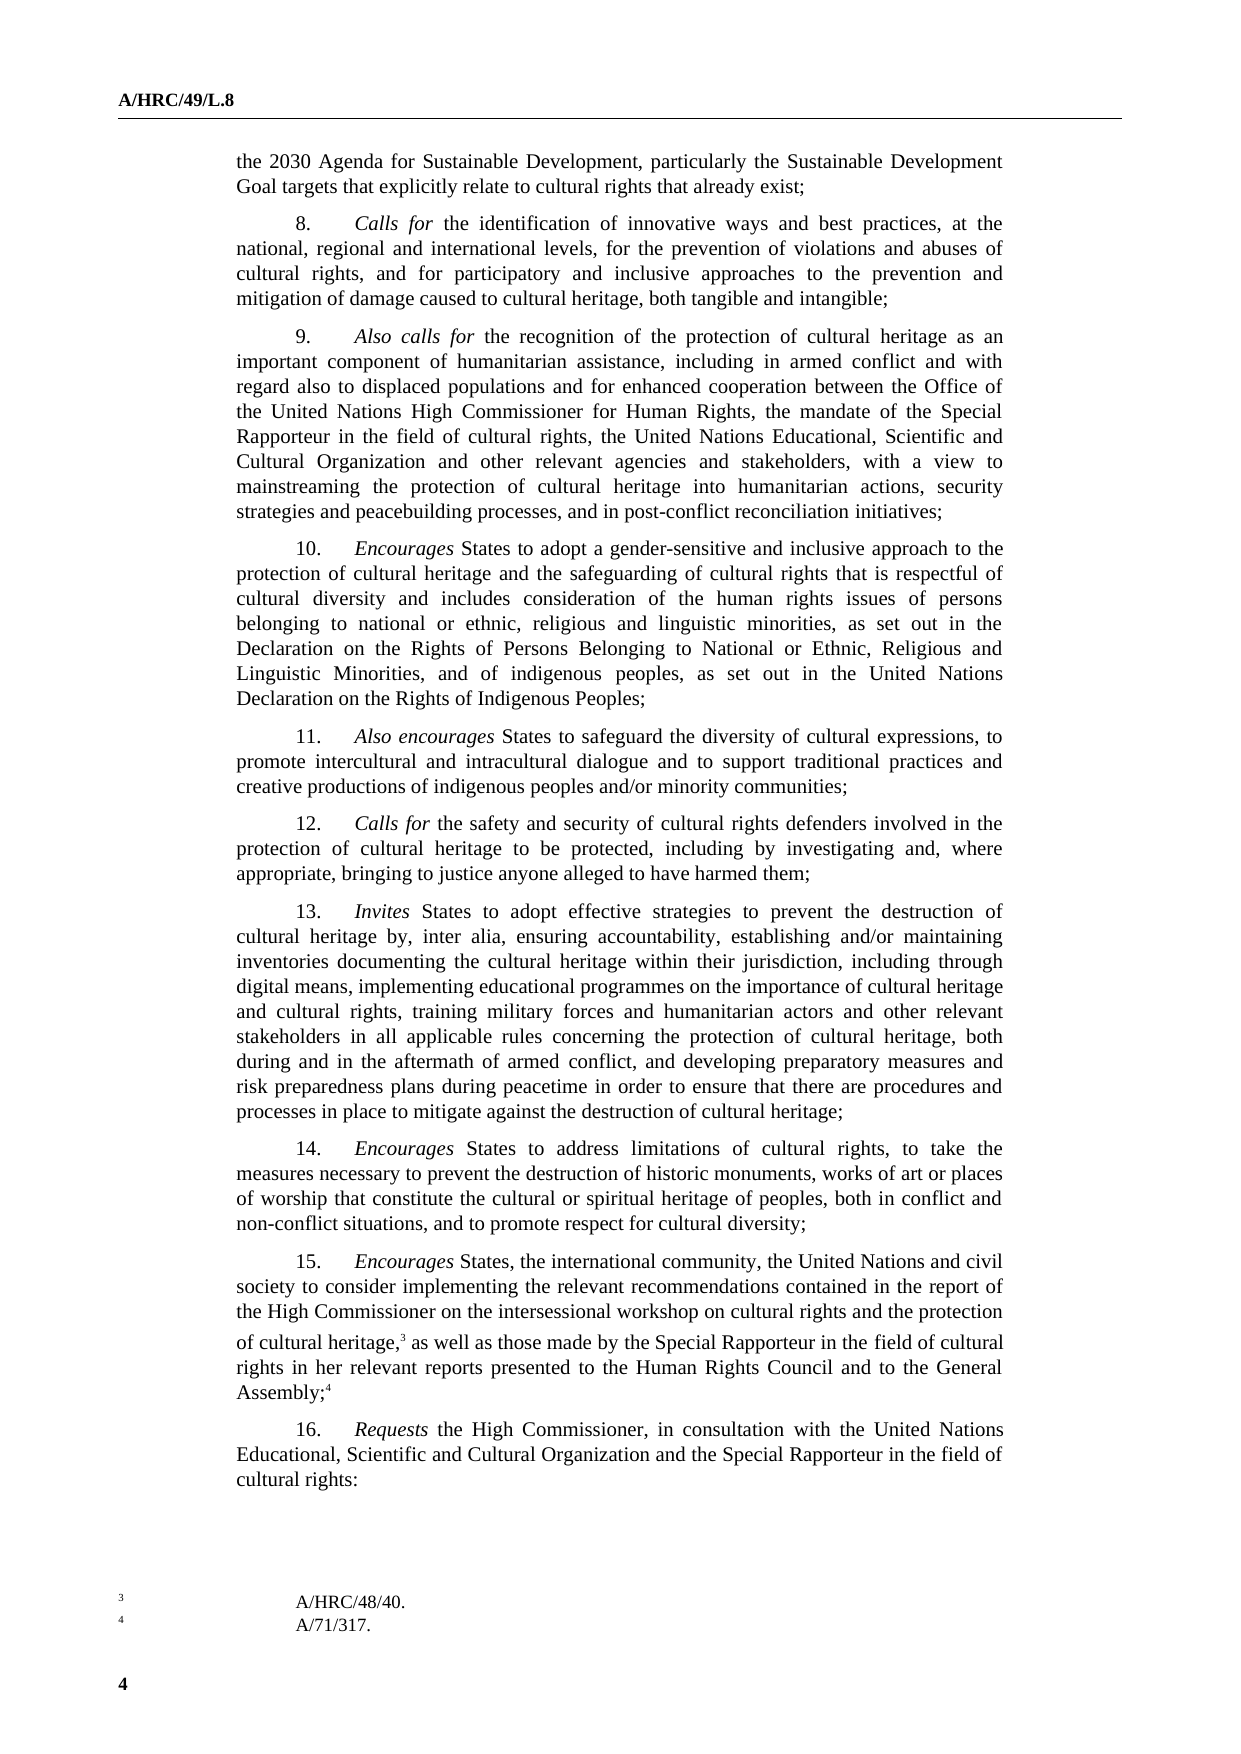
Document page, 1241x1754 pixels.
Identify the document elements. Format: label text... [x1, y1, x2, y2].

text 16. Requests the High Commissioner, in consultation with the United Nations Educational, Scientific and Cultural Organization and the Special Rapporteur in the field of cultural rights: [236, 1416, 1004, 1491]
text 9. Also calls for the recognition of the protection of cultural heritage as an important component of humanitarian assistance, including in armed conflict and with regard also to displaced populations and for enhanced cooperation between the Office of the United Nations High Commissioner for Human Rights, the mandate of the Special Rapporteur in the field of cultural rights, the United Nations Educational, Scientific and Cultural Organization and other relevant agencies and stakeholders, with a view to mainstreaming the protection of cultural heritage into humanitarian actions, security strategies and peacebuilding processes, and in post-conflict reconciliation initiatives; [236, 323, 1004, 523]
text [236, 148, 1004, 198]
text 12. Calls for the safety and security of cultural rights defenders involved in the protection of cultural heritage to be protected, including by investigating and, where appropriate, bringing to justice anyone alleged to have harmed them; [236, 810, 1004, 885]
text 10. Encourages States to adopt a gender-sensitive and inclusive approach to the protection of cultural heritage and the safeguarding of cultural rights that is respectful of cultural diversity and includes consideration of the human rights issues of persons belonging to national or ethnic, religious and linguistic minorities, as set out in the Declaration on the Rights of Persons Belonging to National or Ethnic, Religious and Linguistic Minorities, and of indigenous peoples, as set out in the United Nations Declaration on the Rights of Indigenous Peoples; [236, 535, 1004, 710]
text 14. Encourages States to address limitations of cultural rights, to take the measures necessary to prevent the destruction of historic monuments, works of art or places of worship that constitute the cultural or spiritual heritage of peoples, both in conflict and non-conflict situations, and to promote respect for cultural diversity; [236, 1135, 1004, 1235]
text 15. Encourages States, the international community, the United Nations and civil society to consider implementing the relevant recommendations contained in the report of the High Commissioner on the intersessional workshop on cultural rights and the protection of cultural heritage, as well as those made by the Special Rapporteur in the field of cultural rights in her relevant reports presented to the Human Rights Council and to the General Assembly; [236, 1248, 1004, 1404]
text 11. Also encourages States to safeguard the diversity of cultural expressions, to promote intercultural and intracultural dialogue and to support traditional practices and creative productions of indigenous peoples and/or minority communities; [236, 723, 1004, 798]
text 8. Calls for the identification of innovative ways and best practices, at the national, regional and international levels, for the prevention of violations and abuses of cultural rights, and for participatory and inclusive approaches to the prevention and mitigation of damage caused to cultural heritage, both tangible and intangible; [236, 210, 1004, 310]
text 13. Invites States to adopt effective strategies to prevent the destruction of cultural heritage by, inter alia, ensuring accountability, establishing and/or maintaining inventories documenting the cultural heritage within their jurisdiction, including through digital means, implementing educational programmes on the importance of cultural heritage and cultural rights, training military forces and humanitarian actors and other relevant stakeholders in all applicable rules concerning the protection of cultural heritage, both during and in the aftermath of armed conflict, and developing preparatory measures and risk preparedness plans during peacetime in order to ensure that there are procedures and processes in place to mitigate against the destruction of cultural heritage; [236, 898, 1004, 1123]
